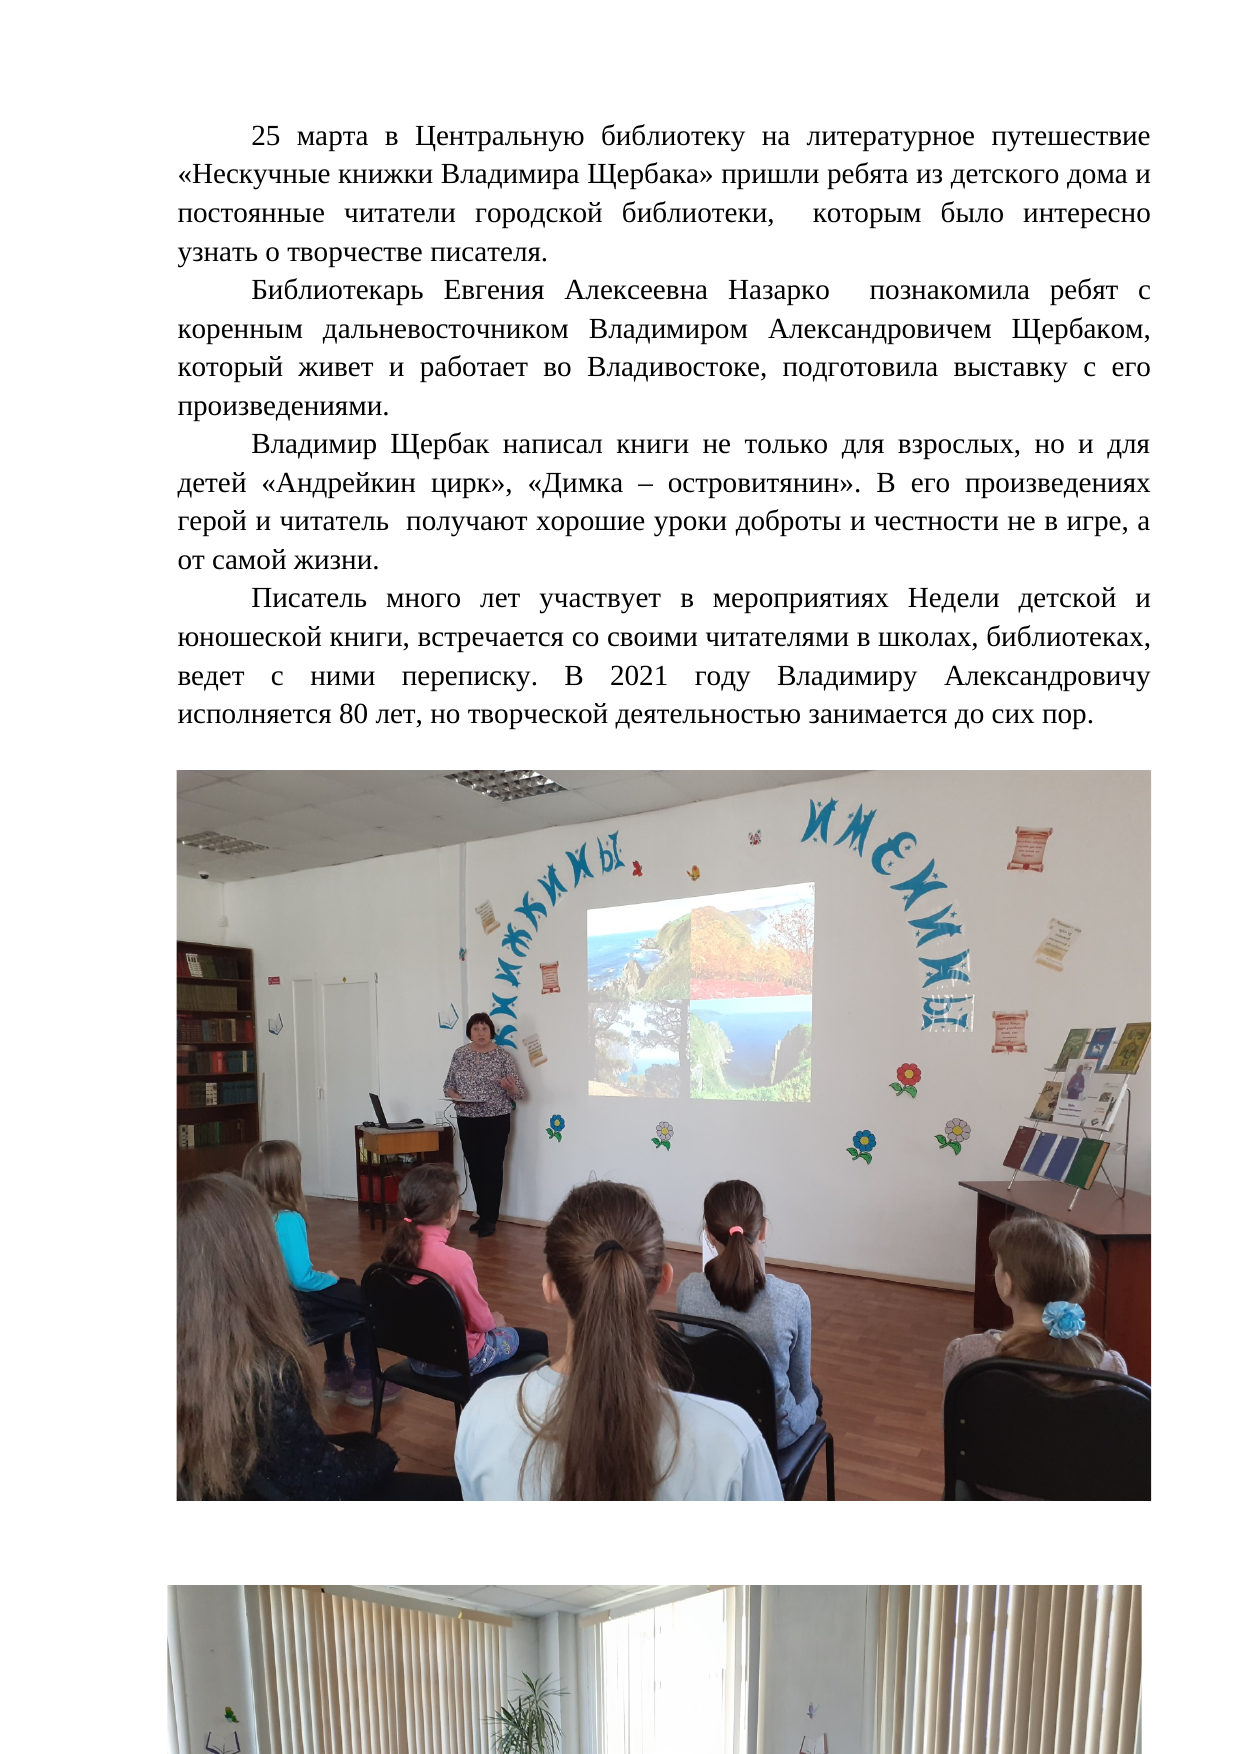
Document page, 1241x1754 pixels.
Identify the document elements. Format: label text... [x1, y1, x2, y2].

text Библиотекарь Евгения Алексеевна Назарко познакомила ребят с коренным дальневосточником Владимиром Александровичем Щербаком, который живет и работает во Владивостоке, подготовила выставку с его произведениями. [177, 272, 1152, 421]
text Владимир Щербак написал книги не только для взрослых, но и для детей «Андрейкин цирк», «Димка – островитянин». В его произведениях герой и читатель получают хорошие уроки доброты и честности не в игре, а от самой жизни. [177, 426, 1152, 576]
text 25 марта в Центральную библиотеку на литературное путешествие «Нескучные книжки Владимира Щербака» пришли ребята из детского дома и постоянные читатели городской библиотеки, которым было интересно узнать о творчестве писателя. [177, 118, 1152, 267]
text Писатель много лет участвует в мероприятиях Недели детской и юношеской книги, встречается со своими читателями в школах, библиотеках, ведет с ними переписку. В 2021 году Владимиру Александровичу исполняется 80 лет, но творческой деятельностью занимается до сих пор. [177, 581, 1152, 730]
picture [176, 770, 1152, 1501]
picture [167, 1585, 1142, 1754]
